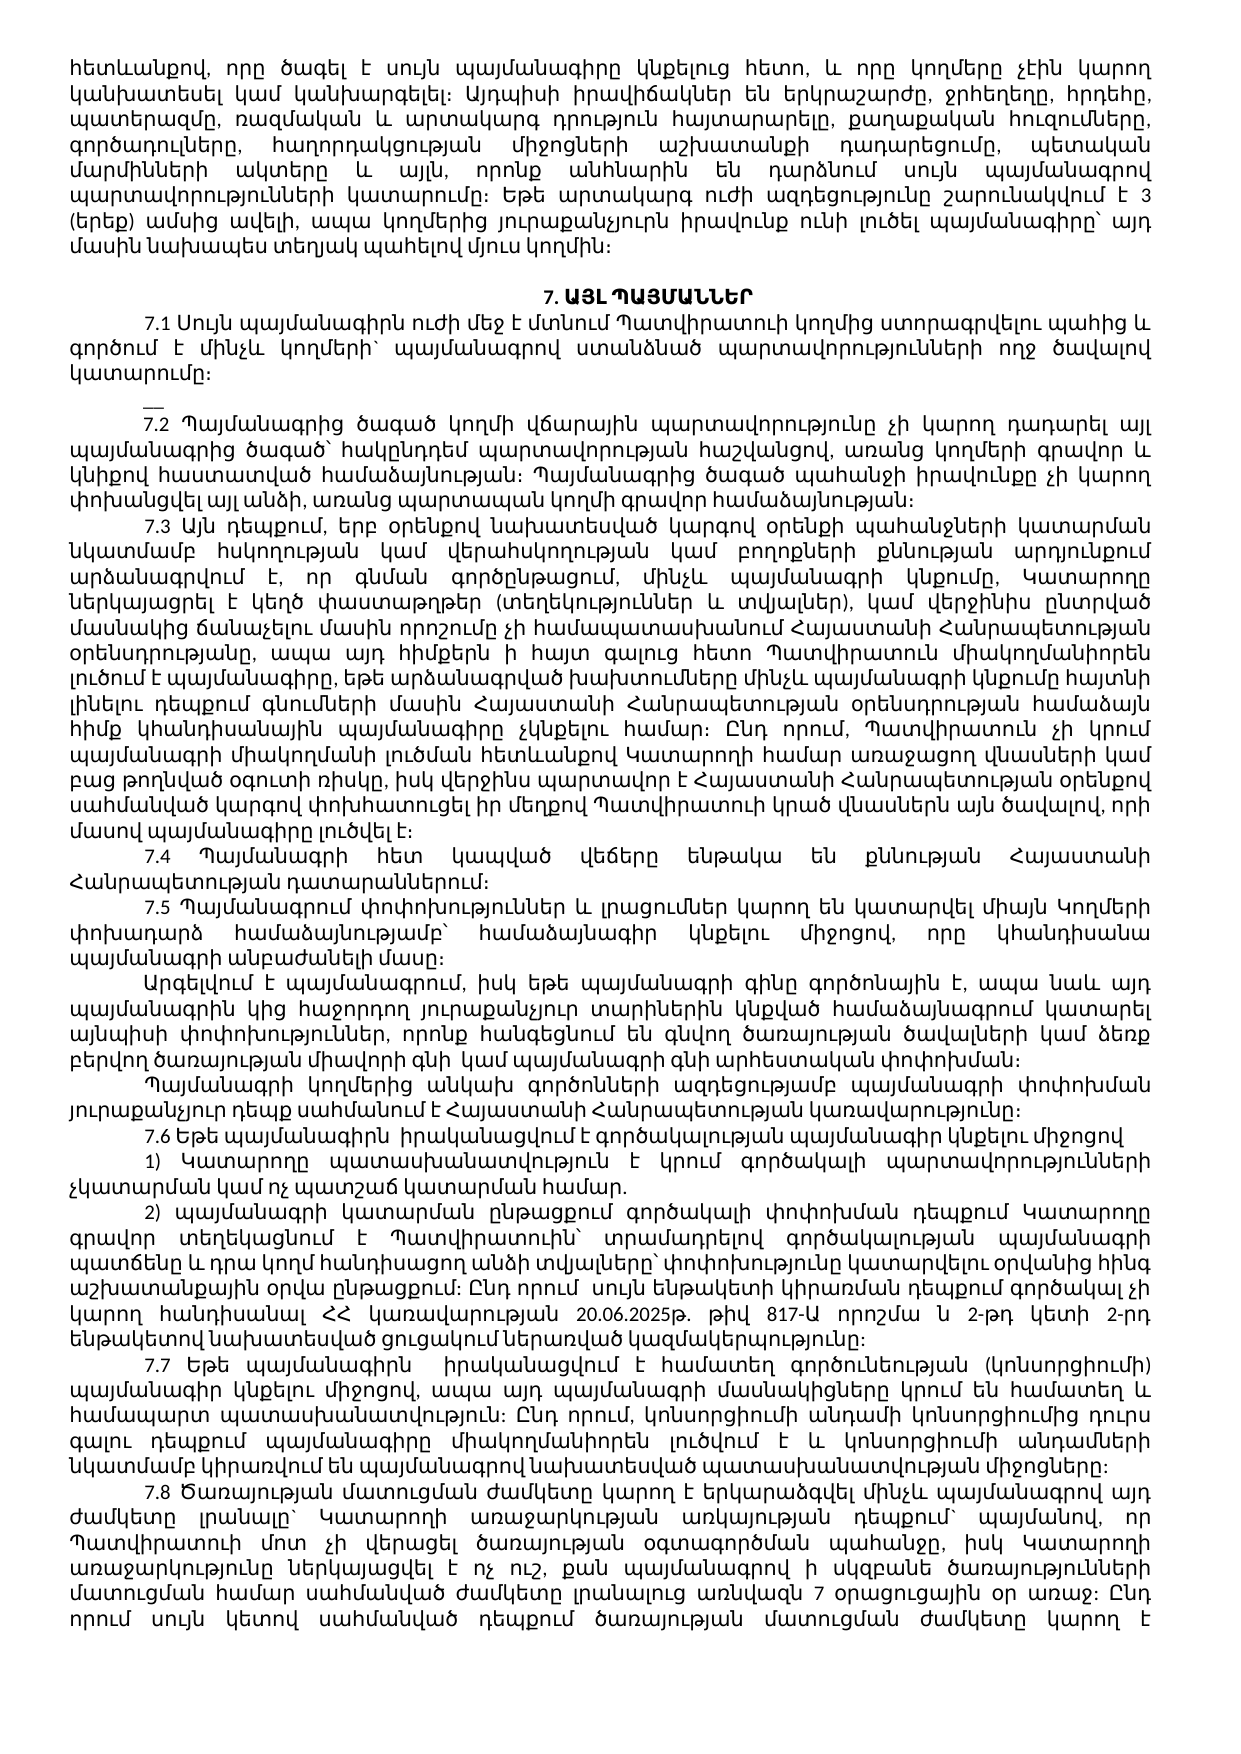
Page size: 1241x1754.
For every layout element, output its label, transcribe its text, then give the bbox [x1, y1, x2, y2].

text 7. ԱՅԼ ՊԱՅՄԱՆՆԵՐ [69, 284, 1152, 310]
text 7.5 Պայմանագրում փոփոխություններ և լրացումներ կարող են կատարվել միայն Կողմերի փոխադարձ համաձայնությամբ՝ համաձայնագիր կնքելու միջոցով, որը կհանդիսանա պայմանագրի անբաժանելի մասը։ [69, 894, 1152, 971]
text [69, 1479, 1152, 1631]
text 7.6 Եթե պայմանագիրն իրականացվում է գործակալության պայմանագիր կնքելու միջոցով [69, 1123, 1152, 1148]
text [69, 56, 1152, 259]
text 7.1 Սույն պայմանագիրն ուժի մեջ է մտնում Պատվիրատուի կողմից ստորագրվելու պահից և գործում է մինչև կողմերի` պայմանագրով ստանձնած պարտավորությունների ողջ ծավալով կատարումը։ [69, 310, 1152, 386]
text 7.7 Եթե պայմանագիրն իրականացվում է համատեղ գործունեության (կոնսորցիումի) պայմանագիր կնքելու միջոցով, ապա այդ պայմանագրի մասնակիցները կրում են համատեղ և համապարտ պատասխանատվություն: Ընդ որում, կոնսորցիումի անդամի կոնսորցիումից դուրս գալու դեպքում պայմանագիրը միակողմանիորեն լուծվում է և կոնսորցիումի անդամների նկատմամբ կիրառվում են պայմանագրով նախատեսված պատասխանատվության միջոցները: [69, 1352, 1152, 1479]
text 7.4 Պայմանագրի հետ կապված վեճերը ենթակա են քննության Հայաստանի Հանրապետության դատարաններում։ [69, 843, 1152, 894]
text Պայմանագրի կողմերից անկախ գործոնների ազդեցությամբ պայմանագրի փոփոխման յուրաքանչյուր դեպք սահմանում է Հայաստանի Հանրապետության կառավարությունը։ [69, 1072, 1152, 1123]
text 2) պայմանագրի կատարման ընթացքում գործակալի փոփոխման դեպքում Կատարողը գրավոր տեղեկացնում է Պատվիրատուին՝ տրամադրելով գործակալության պայմանագրի պատճենը և դրա կողմ հանդիսացող անձի տվյալները՝ փոփոխությունը կատարվելու օրվանից հինգ աշխատանքային օրվա ընթացքում: Ընդ որում սույն ենթակետի կիրառման դեպքում գործակալ չի կարող հանդիսանալ ՀՀ կառավարության 20.06.2025թ. թիվ 817-Ա որոշմա ն 2-թդ կետի 2-րդ ենթակետով նախատեսված ցուցակում ներառված կազմակերպությունը: [69, 1199, 1152, 1352]
text 1) Կատարողը պատասխանատվություն է կրում գործակալի պարտավորությունների չկատարման կամ ոչ պատշաճ կատարման համար. [69, 1148, 1152, 1199]
text __ [69, 386, 1152, 411]
text 7.2 Պայմանագրից ծագած կողմի վճարային պարտավորությունը չի կարող դադարել այլ պայմանագրից ծագած՝ հակընդդեմ պարտավորության հաշվանցով, առանց կողմերի գրավոր և կնիքով հաստատված համաձայնության։ Պայմանագրից ծագած պահանջի իրավունքը չի կարող փոխանցվել այլ անձի, առանց պարտապան կողմի գրավոր համաձայնության։ [69, 411, 1152, 513]
text 7.3 Այն դեպքում, երբ օրենքով նախատեսված կարգով օրենքի պահանջների կատարման նկատմամբ հսկողության կամ վերահսկողության կամ բողոքների քննության արդյունքում արձանագրվում է, որ գնման գործընթացում, մինչև պայմանագրի կնքումը, Կատարողը ներկայացրել է կեղծ փաստաթղթեր (տեղեկություններ և տվյալներ), կամ վերջինիս ընտրված մասնակից ճանաչելու մասին որոշումը չի համապատասխանում Հայաստանի Հանրապետության օրենսդրությանը, ապա այդ հիմքերն ի հայտ գալուց հետո Պատվիրատուն միակողմանիորեն լուծում է պայմանագիրը, եթե արձանագրված խախտումները մինչև պայմանագրի կնքումը հայտնի լինելու դեպքում գնումների մասին Հայաստանի Հանրապետության օրենսդրության համաձայն հիմք կհանդիսանային պայմանագիրը չկնքելու համար։ Ընդ որում, Պատվիրատուն չի կրում պայմանագրի միակողմանի լուծման հետևանքով Կատարողի համար առաջացող վնասների կամ բաց թողնված օգուտի ռիսկը, իսկ վերջինս պարտավոր է Հայաստանի Հանրապետության օրենքով սահմանված կարգով փոխհատուցել իր մեղքով Պատվիրատուի կրած վնասներն այն ծավալով, որի մասով պայմանագիրը լուծվել է։ [69, 513, 1152, 843]
text Արգելվում է պայմանագրում, իսկ եթե պայմանագրի գինը գործոնային է, ապա նաև այդ պայմանագրին կից հաջորդող յուրաքանչյուր տարիներին կնքված համաձայնագրում կատարել այնպիսի փոփոխություններ, որոնք հանգեցնում են գնվող ծառայության ծավալների կամ ձեռք բերվող ծառայության միավորի գնի կամ պայմանագրի գնի արհեստական փոփոխման։ [69, 971, 1152, 1072]
